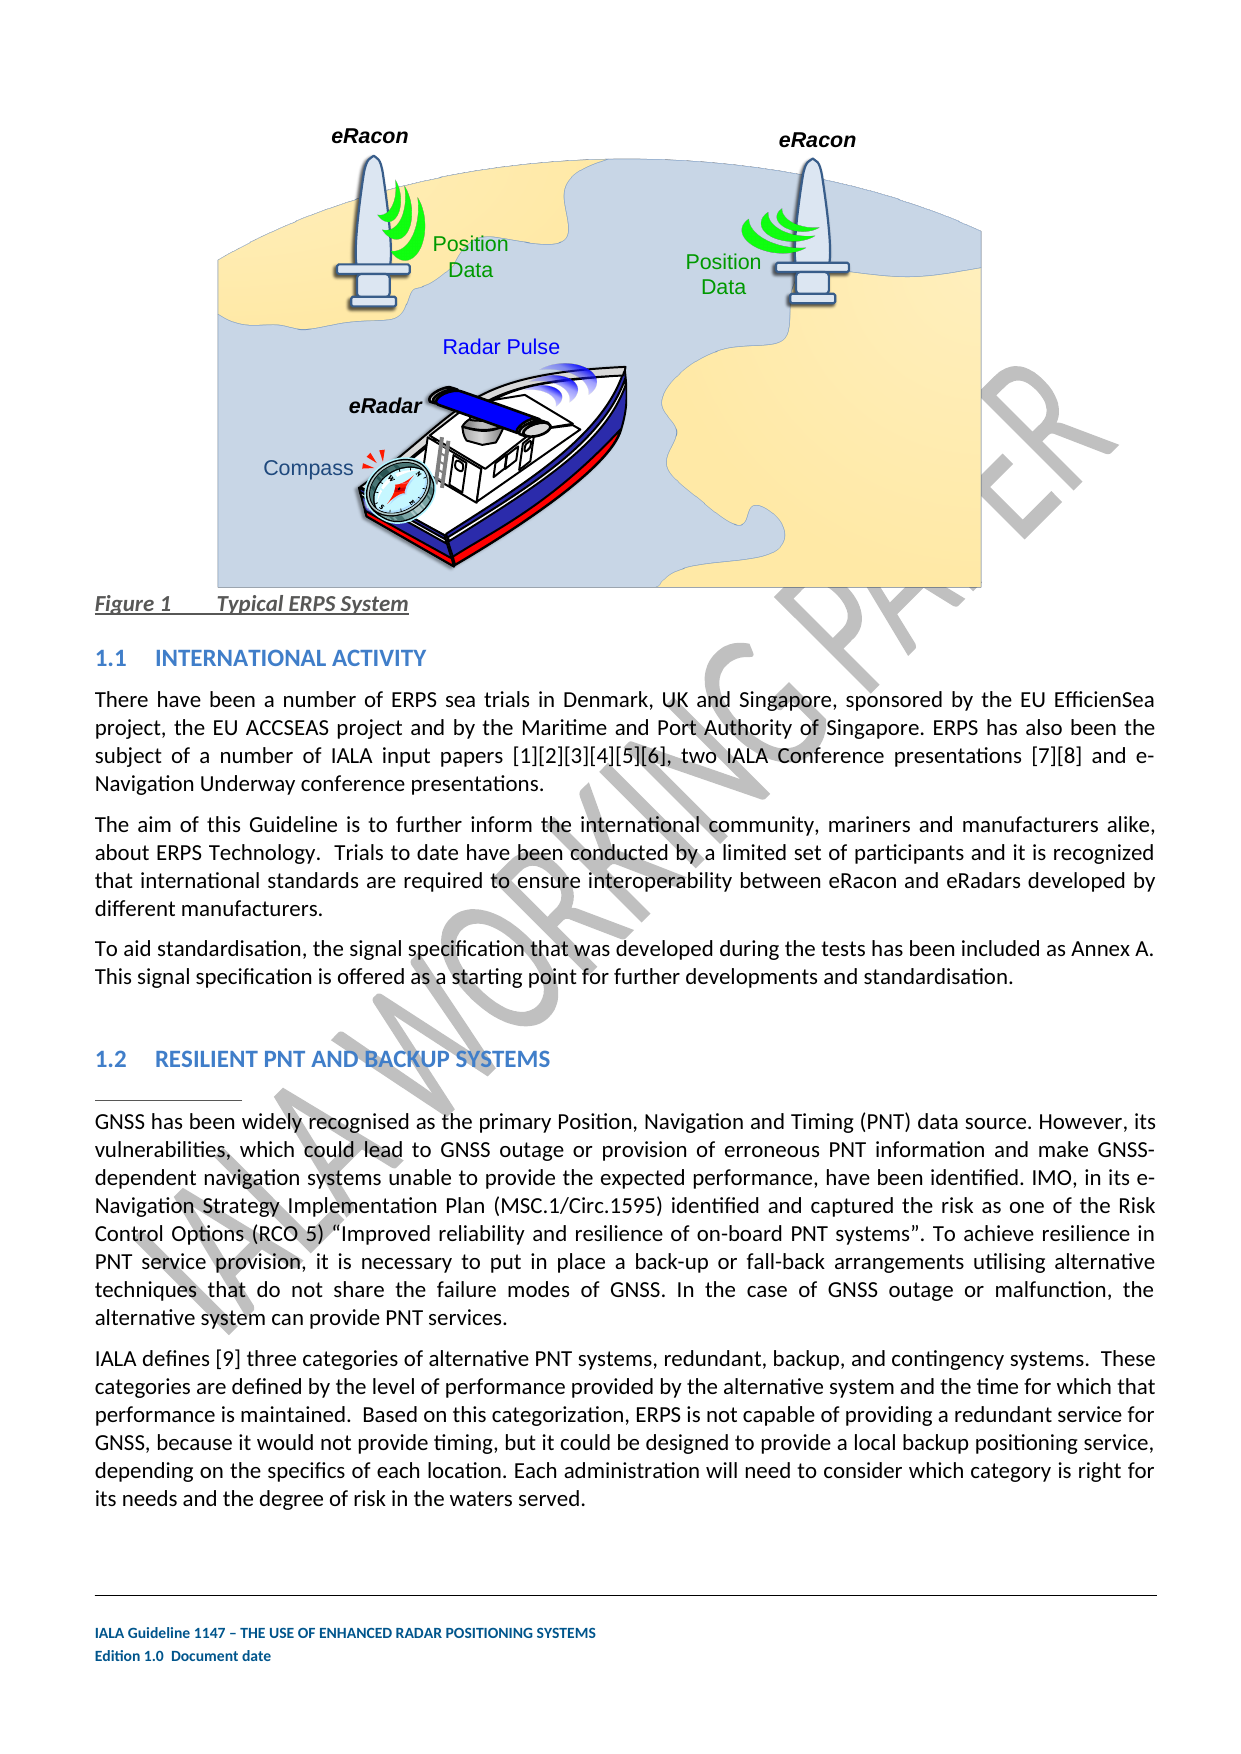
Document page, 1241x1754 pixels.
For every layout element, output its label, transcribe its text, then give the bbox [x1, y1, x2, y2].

text To aid standardisation, the signal specification that was developed during the tests has been included as Annex A. This signal specification is offered as a starting point for further developments and standardisation. [94, 934, 1157, 990]
text IALA defines [9] three categories of alternative PNT systems, redundant, backup, and contingency systems. These categories are defined by the level of performance provided by the alternative system and the time for which that performance is maintained. Based on this categorization, ERPS is not capable of providing a redundant service for GNSS, because it would not provide timing, but it could be designed to provide a local backup positioning service, depending on the specifics of each location. Each administration will need to consider which category is right for its needs and the degree of risk in the waters served. [94, 1344, 1157, 1512]
subtitle RESILIENT PNT AND BACKUP SYSTEMS [94, 1043, 1084, 1074]
text The aim of this Guideline is to further inform the international community, mariners and manufacturers alike, about ERPS Technology. Trials to date have been conducted by a limited set of participants and it is recognized that international standards are required to ensure interoperability between eRacon and eRadars developed by different manufacturers. [94, 810, 1157, 922]
text There have been a number of ERPS sea trials in Denmark, UK and Singapore, sponsored by the EU EfficienSea project, the EU ACCSEAS project and by the Maritime and Port Authority of Singapore. ERPS has also been the subject of a number of IALA input papers [1][2][3][4][5][6], two IALA Conference presentations [7][8] and e-Navigation Underway conference presentations. [94, 685, 1157, 797]
subtitle INTERNATIONAL ACTIVITY [94, 642, 1084, 673]
text GNSS has been widely recognised as the primary Position, Navigation and Timing (PNT) data source. However, its vulnerabilities, which could lead to GNSS outage or provision of erroneous PNT information and make GNSS-dependent navigation systems unable to provide the expected performance, have been identified. IMO, in its e-Navigation Strategy Implementation Plan (MSC.1/Circ.1595) identified and captured the risk as one of the Risk Control Options (RCO 5) “Improved reliability and resilience of on-board PNT systems”. To achieve resilience in PNT service provision, it is necessary to put in place a back-up or fall-back arrangements utilising alternative techniques that do not share the failure modes of GNSS. In the case of GNSS outage or malfunction, the alternative system can provide PNT services. [94, 1107, 1157, 1331]
text Typical ERPS System [94, 114, 1157, 617]
